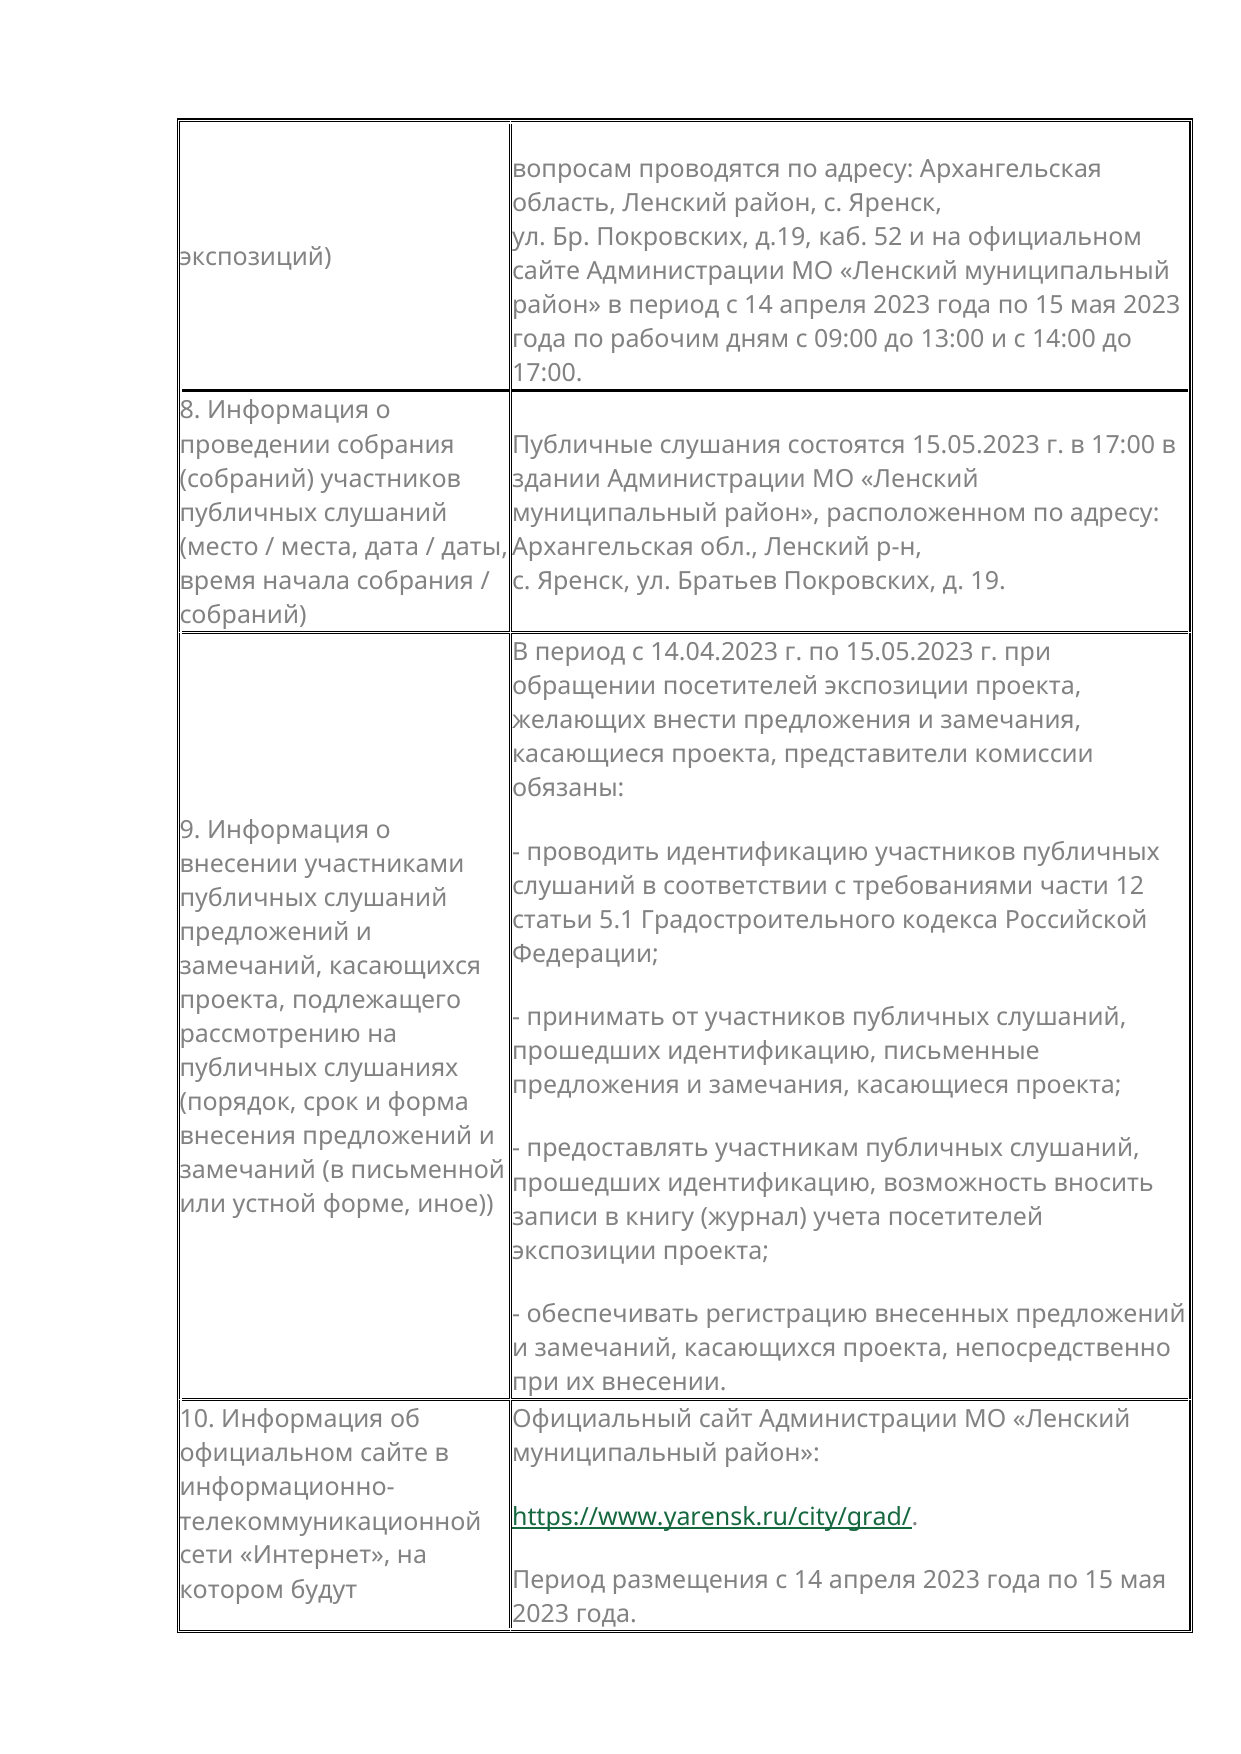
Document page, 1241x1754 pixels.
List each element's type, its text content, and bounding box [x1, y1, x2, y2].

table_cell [511, 1398, 1191, 1629]
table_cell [511, 122, 1189, 389]
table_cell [180, 122, 511, 389]
table_cell 8. Информация о проведении собрания (собраний) участников публичных слушаний (место / места, дата / даты, время начала собрания / собраний) [180, 389, 509, 631]
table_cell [178, 1398, 511, 1629]
table_cell 9. Информация о внесении участниками публичных слушаний предложений и замечаний, касающихся проекта, подлежащего рассмотрению на публичных слушаниях (порядок, срок и форма внесения предложений и замечаний (в письменной или устной форме, иное)) [178, 631, 511, 1398]
table_cell В период с 14.04.2023 г. по 15.05.2023 г. при обращении посетителей экспозиции проекта, желающих внести предложения и замечания, касающиеся проекта, представители комиссии обязаны: - проводить идентификацию участников публичных слушаний в соответствии с требованиями части 12 статьи 5.1 Градостроительного кодекса Российской Федерации; - принимать от участников публичных слушаний, прошедших идентификацию, письменные предложения и замечания, касающиеся проекта; - предоставлять участникам публичных слушаний, прошедших идентификацию, возможность вносить записи в книгу (журнал) учета посетителей экспозиции проекта; - обеспечивать регистрацию внесенных предложений и замечаний, касающихся проекта, непосредственно при их внесении. [511, 631, 1191, 1398]
table_cell Публичные слушания состоятся 15.05.2023 г. в 17:00 в здании Администрации МО «Ленский муниципальный район», расположенном по адресу: Архангельская обл., Ленский р-н, с. Яренск, ул. Братьев Покровских, д. 19. [512, 389, 1189, 631]
